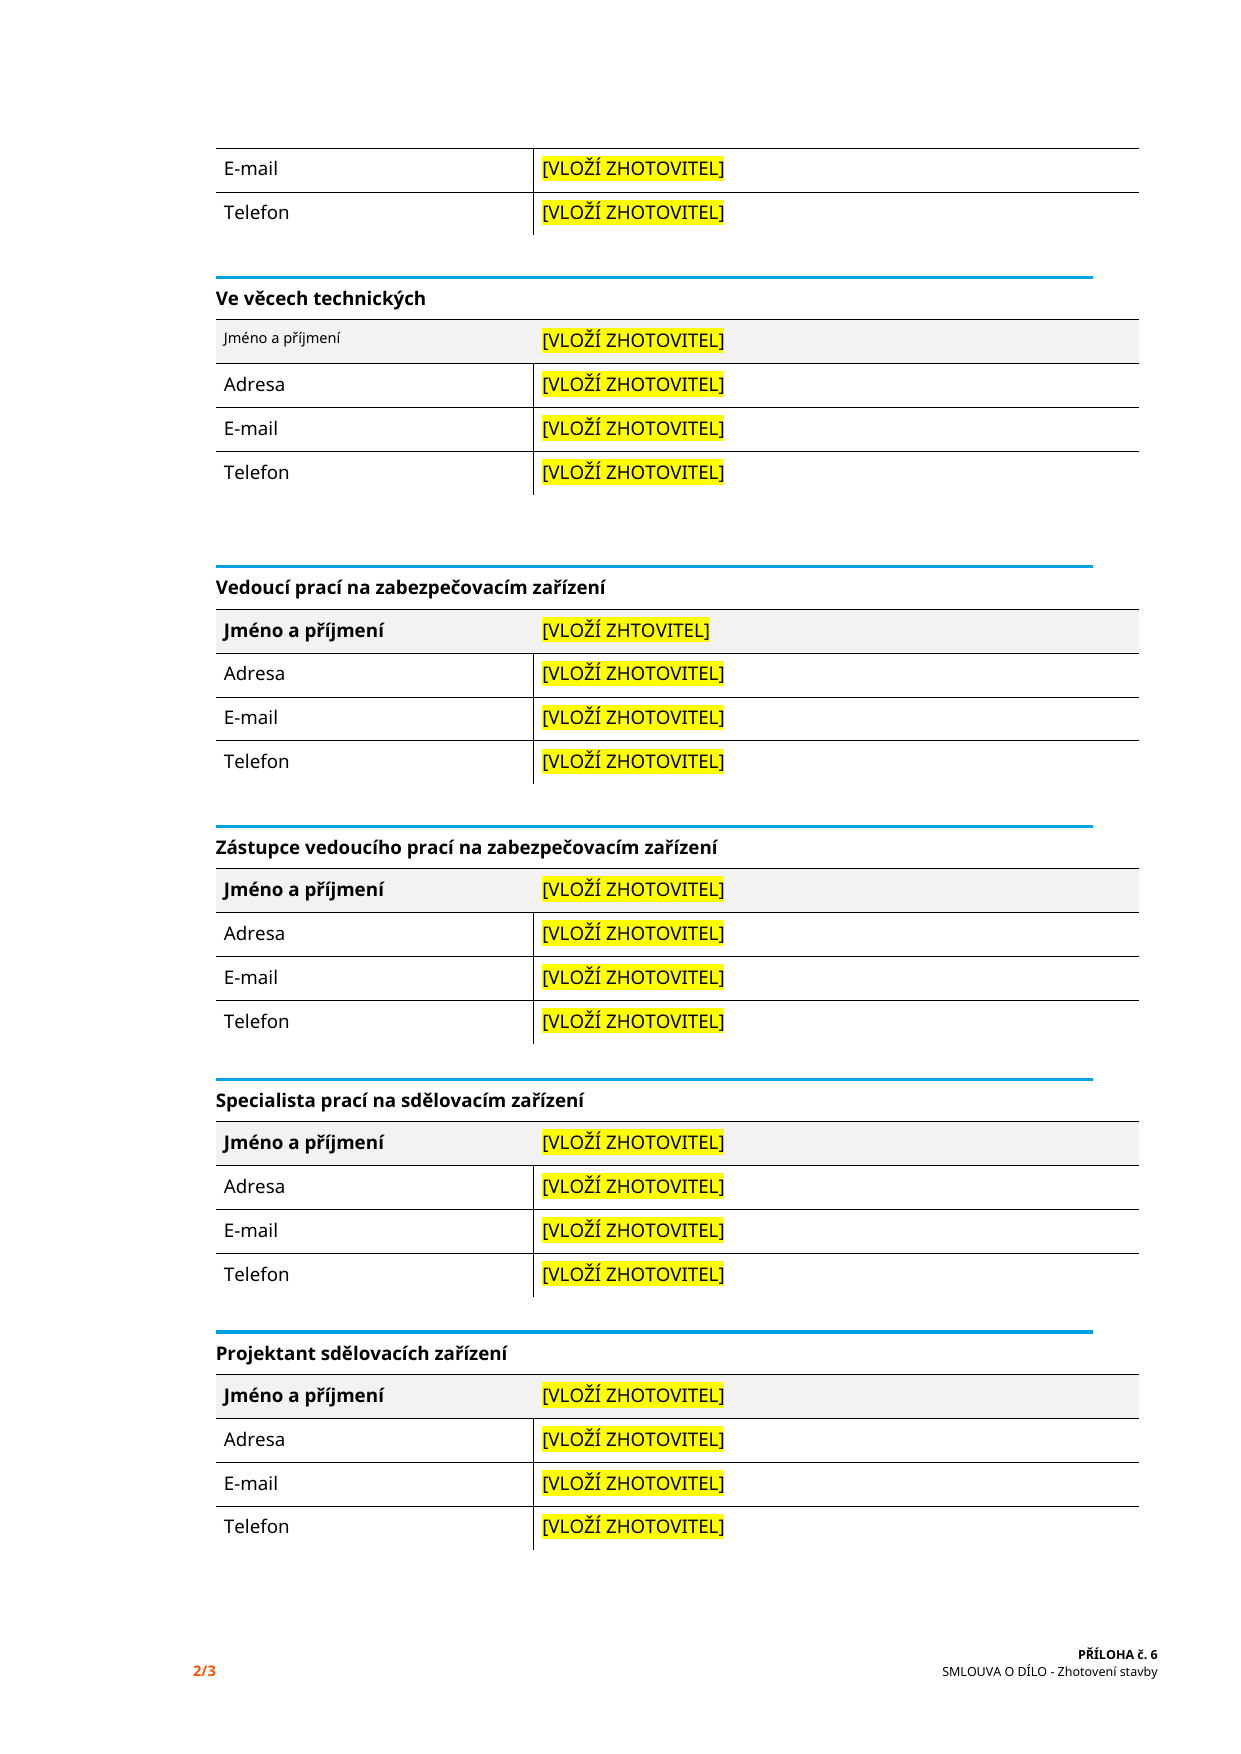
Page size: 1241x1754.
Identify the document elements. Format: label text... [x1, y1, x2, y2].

table_cell [VLOŽÍ ZHOTOVITEL] [534, 1254, 1139, 1297]
table_header [VLOŽÍ ZHTOVITEL] [534, 610, 1139, 652]
table_cell E-mail [216, 1463, 533, 1506]
table_cell [VLOŽÍ ZHOTOVITEL] [534, 1001, 1139, 1044]
table_header Jméno a příjmení [216, 610, 534, 652]
table_cell Adresa [216, 654, 533, 696]
table_cell [VLOŽÍ ZHOTOVITEL] [534, 654, 1139, 696]
table_cell Telefon [216, 1507, 533, 1549]
table_cell [VLOŽÍ ZHOTOVITEL] [534, 452, 1139, 495]
table_cell E-mail [216, 957, 533, 1000]
table_header [VLOŽÍ ZHOTOVITEL] [534, 869, 1139, 912]
text Zástupce vedoucího prací na zabezpečovacím zařízení [216, 828, 1093, 859]
table_cell [VLOŽÍ ZHOTOVITEL] [534, 1507, 1139, 1549]
text Ve věcech technických [216, 279, 1093, 311]
table_header Jméno a příjmení [216, 1122, 534, 1165]
table_cell [VLOŽÍ ZHOTOVITEL] [534, 364, 1139, 407]
table_header Jméno a příjmení [216, 320, 534, 363]
table_cell [VLOŽÍ ZHOTOVITEL] [534, 149, 1139, 191]
table_cell Adresa [216, 1166, 533, 1209]
table_cell E-mail [216, 408, 533, 451]
table_cell Adresa [216, 913, 533, 956]
table_cell E-mail [216, 698, 533, 740]
table_header [VLOŽÍ ZHOTOVITEL] [534, 320, 1139, 363]
table_header Jméno a příjmení [216, 1375, 534, 1418]
table_header [VLOŽÍ ZHOTOVITEL] [534, 1122, 1139, 1165]
table_cell [VLOŽÍ ZHOTOVITEL] [534, 957, 1139, 1000]
table_cell [VLOŽÍ ZHOTOVITEL] [534, 1210, 1139, 1253]
table_cell E-mail [216, 149, 533, 191]
table_cell [VLOŽÍ ZHOTOVITEL] [534, 741, 1139, 784]
text Vedoucí prací na zabezpečovacím zařízení [216, 568, 1093, 600]
text Specialista prací na sdělovacím zařízení [216, 1081, 1093, 1112]
table_cell E-mail [216, 1210, 533, 1253]
table_cell Telefon [216, 1001, 533, 1044]
table_cell [VLOŽÍ ZHOTOVITEL] [534, 1463, 1139, 1506]
table_cell [VLOŽÍ ZHOTOVITEL] [534, 1419, 1139, 1462]
table_cell [VLOŽÍ ZHOTOVITEL] [534, 408, 1139, 451]
table_cell Telefon [216, 193, 533, 235]
text Projektant sdělovacích zařízení [216, 1334, 1093, 1365]
table_cell Adresa [216, 364, 533, 407]
table_header [VLOŽÍ ZHOTOVITEL] [534, 1375, 1139, 1418]
table_cell [VLOŽÍ ZHOTOVITEL] [534, 193, 1139, 235]
table_cell Telefon [216, 741, 533, 784]
table_header Jméno a příjmení [216, 869, 534, 912]
table_cell [VLOŽÍ ZHOTOVITEL] [534, 698, 1139, 740]
table_cell [VLOŽÍ ZHOTOVITEL] [534, 913, 1139, 956]
table_cell [VLOŽÍ ZHOTOVITEL] [534, 1166, 1139, 1209]
table_cell Telefon [216, 1254, 533, 1297]
table_cell Adresa [216, 1419, 533, 1462]
table_cell Telefon [216, 452, 533, 495]
